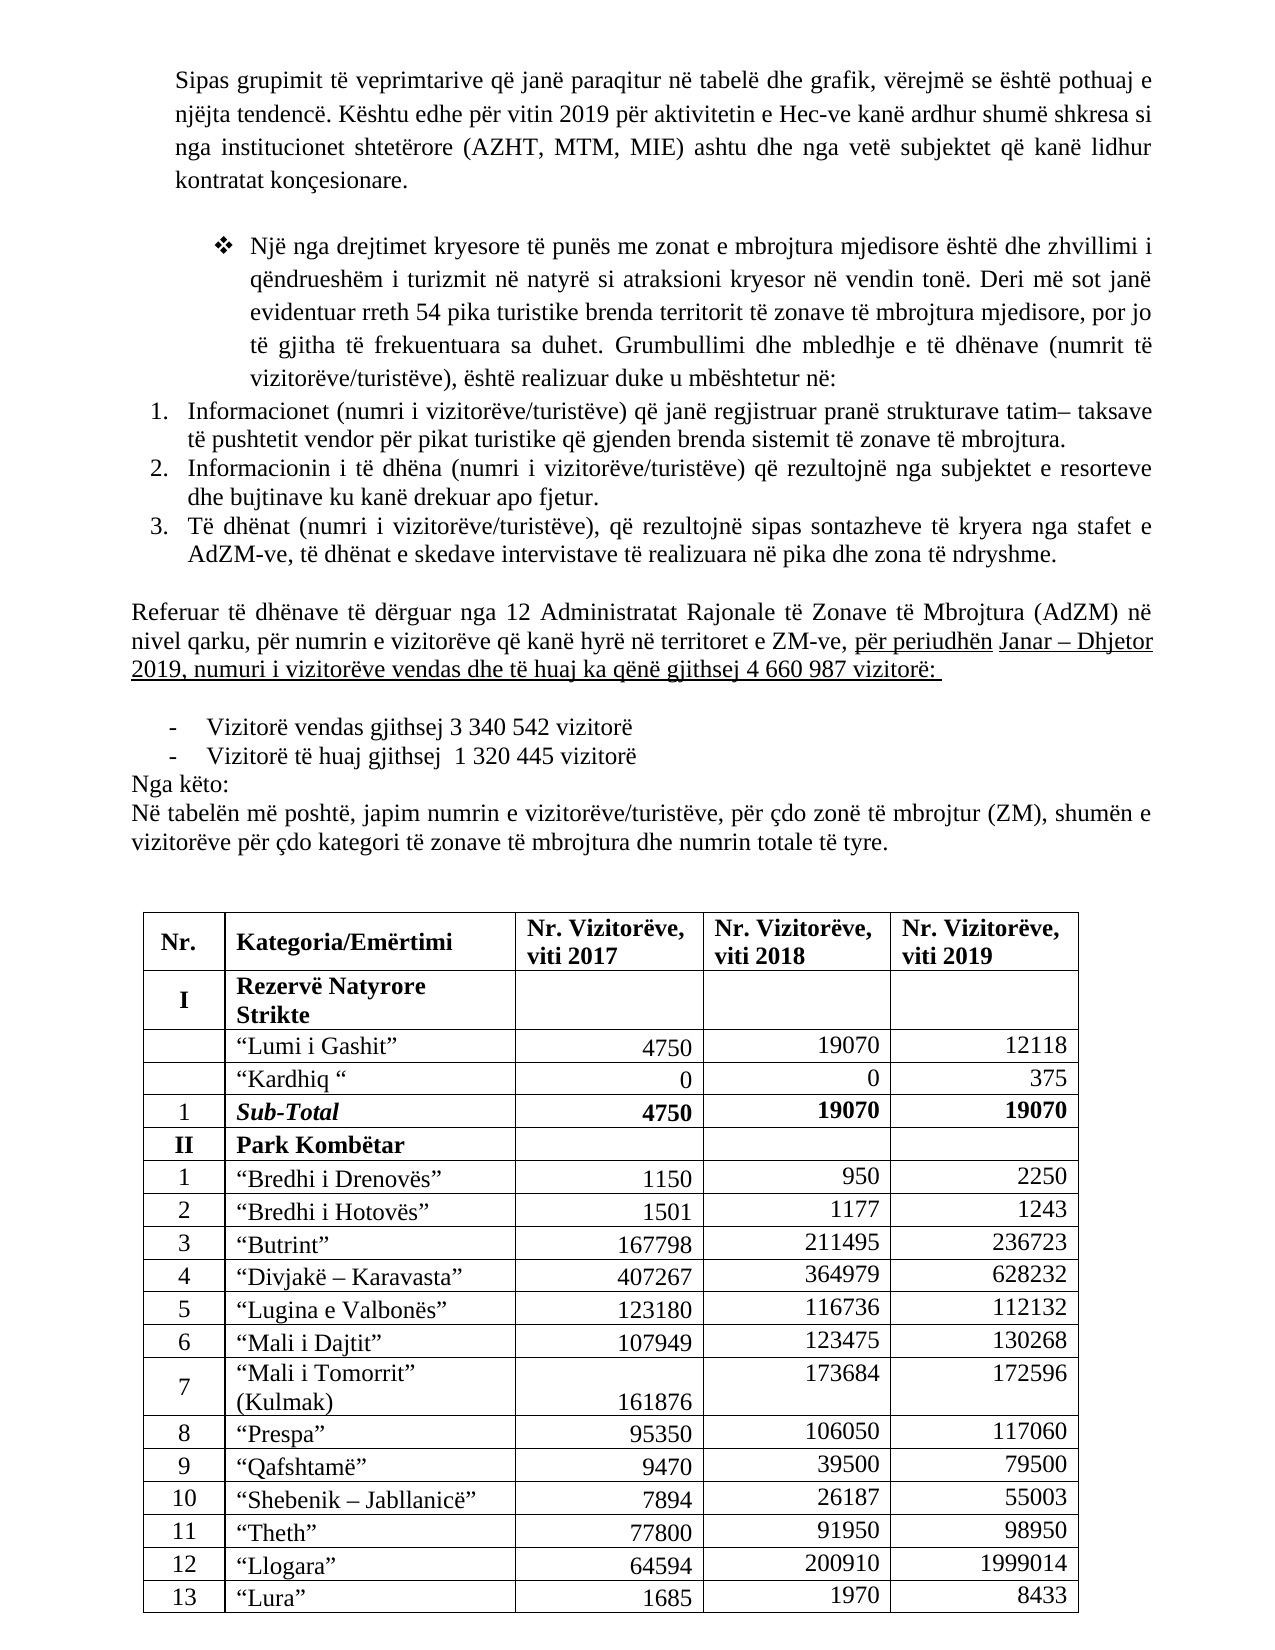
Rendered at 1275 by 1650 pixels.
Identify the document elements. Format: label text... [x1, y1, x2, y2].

table_cell 107949 [516, 1325, 703, 1357]
table_cell 1 [144, 1095, 224, 1127]
table_cell Sub-Total [226, 1095, 515, 1127]
table_cell 167798 [516, 1227, 703, 1258]
table_cell 26187 [704, 1482, 890, 1514]
table_cell [144, 1063, 224, 1094]
table_cell 200910 [704, 1548, 890, 1579]
table_cell 123180 [516, 1292, 703, 1324]
table_cell 77800 [516, 1515, 703, 1547]
table_header Nr. Vizitorëve, viti 2018 [704, 913, 890, 970]
table_cell 6 [144, 1325, 224, 1357]
table_cell [891, 971, 1078, 1029]
table_cell 628232 [891, 1260, 1078, 1291]
table_cell “Mali i Dajtit” [226, 1325, 515, 1357]
table_cell 161876 [516, 1358, 703, 1415]
table_cell 117060 [891, 1416, 1078, 1448]
text Në tabelën më poshtë, japim numrin e vizitorëve/turistëve, për çdo zonë të mbrojtur (ZM), shumën e vizitorëve për çdo kategori të zonave të mbrojtura dhe numrin totale të tyre. [131, 798, 1153, 856]
table_cell 79500 [891, 1449, 1078, 1481]
table_cell [144, 1030, 224, 1062]
table_cell [516, 971, 703, 1029]
table_cell 2250 [891, 1161, 1078, 1193]
table_cell 1177 [704, 1194, 890, 1226]
table_cell 106050 [704, 1416, 890, 1448]
table_cell 4 [144, 1260, 224, 1291]
table_cell 55003 [891, 1482, 1078, 1514]
list Referuar të dhënave të dërguar nga 12 Administratat Rajonale të Zonave të Mbrojtura (AdZM) në nivel qarku, për numrin e vizitorëve që kanë hyrë në territoret e ZM-ve, për periudhën Janar – Dhjetor 2019, numuri i vizitorëve vendas dhe të huaj ka qënë gjithsej 4 660 987 vizitorë: [131, 597, 1153, 683]
table_cell 13 [144, 1581, 224, 1612]
table_cell Rezervë Natyrore Strikte [226, 971, 515, 1029]
table_cell 11 [144, 1515, 224, 1547]
table_header Nr. [144, 913, 224, 970]
list Informacionin i të dhëna (numri i vizitorëve/turistëve) që rezultojnë nga subjektet e resorteve dhe bujtinave ku kanë drekuar apo fjetur. [150, 453, 1153, 511]
table_cell 950 [704, 1161, 890, 1193]
table_cell 1970 [704, 1581, 890, 1612]
table_cell 0 [704, 1063, 890, 1094]
table_cell 123475 [704, 1325, 890, 1357]
list Një nga drejtimet kryesore të punës me zonat e mbrojtura mjedisore është dhe zhvillimi i qëndrueshëm i turizmit në natyrë si atraksioni kryesor në vendin tonë. Deri më sot janë evidentuar rreth 54 pika turistike brenda territorit të zonave të mbrojtura mjedisore, por jo të gjitha të frekuentuara sa duhet. Grumbullimi dhe mbledhje e të dhënave (numrit të vizitorëve/turistëve), është realizuar duke u mbështetur në: [212, 231, 1153, 392]
table_cell 0 [516, 1063, 703, 1094]
table_cell 4750 [516, 1030, 703, 1062]
table_cell 12 [144, 1548, 224, 1579]
table_cell 236723 [891, 1227, 1078, 1258]
table_cell 364979 [704, 1260, 890, 1291]
table_cell 116736 [704, 1292, 890, 1324]
table_cell 8433 [891, 1581, 1078, 1612]
table_cell II [144, 1128, 224, 1160]
table_cell 1501 [516, 1194, 703, 1226]
table_cell 3 [144, 1227, 224, 1258]
table_cell 9 [144, 1449, 224, 1481]
table_cell 1685 [516, 1581, 703, 1612]
table_cell 173684 [704, 1358, 890, 1415]
table_cell 130268 [891, 1325, 1078, 1357]
table_cell 19070 [704, 1095, 890, 1127]
table_header Kategoria/Emërtimi [226, 913, 515, 970]
table_cell [516, 1128, 703, 1160]
table_cell “Bredhi i Drenovës” [226, 1161, 515, 1193]
table_cell 4750 [516, 1095, 703, 1127]
table_cell 19070 [891, 1095, 1078, 1127]
list Vizitorë vendas gjithsej 3 340 542 vizitorë [169, 712, 1153, 741]
table_cell Park Kombëtar [226, 1128, 515, 1160]
table_cell 112132 [891, 1292, 1078, 1324]
table_cell “Prespa” [226, 1416, 515, 1448]
list Informacionet (numri i vizitorëve/turistëve) që janë regjistruar pranë strukturave tatim– taksave të pushtetit vendor për pikat turistike që gjenden brenda sistemit të zonave të mbrojtura. [150, 396, 1153, 453]
table_cell 39500 [704, 1449, 890, 1481]
table_cell 172596 [891, 1358, 1078, 1415]
table_cell 375 [891, 1063, 1078, 1094]
list Sipas grupimit të veprimtarive që janë paraqitur në tabelë dhe grafik, vërejmë se është pothuaj e njëjta tendencë. Kështu edhe për vitin 2019 për aktivitetin e Hec-ve kanë ardhur shumë shkresa si nga institucionet shtetërore (AZHT, MTM, MIE) ashtu dhe nga vetë subjektet që kanë lidhur kontratat konçesionare. [175, 66, 1153, 193]
table_cell 1243 [891, 1194, 1078, 1226]
table_cell 91950 [704, 1515, 890, 1547]
table_cell 2 [144, 1194, 224, 1226]
table_cell 12118 [891, 1030, 1078, 1062]
table_cell “Llogara” [226, 1548, 515, 1579]
table_cell “Mali i Tomorrit” (Kulmak) [226, 1358, 515, 1415]
table_cell “Bredhi i Hotovës” [226, 1194, 515, 1226]
table_cell 8 [144, 1416, 224, 1448]
table_cell “Qafshtamë” [226, 1449, 515, 1481]
table_cell [704, 1128, 890, 1160]
table_cell “Lumi i Gashit” [226, 1030, 515, 1062]
table_header Nr. Vizitorëve, viti 2017 [516, 913, 703, 970]
table_cell 5 [144, 1292, 224, 1324]
table_cell “Shebenik – Jabllanicë” [226, 1482, 515, 1514]
table_cell [891, 1128, 1078, 1160]
table_header Nr. Vizitorëve, viti 2019 [891, 913, 1078, 970]
table_cell 95350 [516, 1416, 703, 1448]
table_cell “Divjakë – Karavasta” [226, 1260, 515, 1291]
table_cell “Lura” [226, 1581, 515, 1612]
table_cell “Lugina e Valbonës” [226, 1292, 515, 1324]
table_cell 1150 [516, 1161, 703, 1193]
table_cell 1 [144, 1161, 224, 1193]
table_cell [704, 971, 890, 1029]
table_cell I [144, 971, 224, 1029]
list Vizitorë të huaj gjithsej 1 320 445 vizitorë [169, 741, 1153, 769]
table_cell 407267 [516, 1260, 703, 1291]
list Të dhënat (numri i vizitorëve/turistëve), që rezultojnë sipas sontazheve të kryera nga stafet e AdZM-ve, të dhënat e skedave intervistave të realizuara në pika dhe zona të ndryshme. [150, 511, 1153, 568]
table_cell 7 [144, 1358, 224, 1415]
table_cell 98950 [891, 1515, 1078, 1547]
table_cell “Butrint” [226, 1227, 515, 1258]
table_cell 64594 [516, 1548, 703, 1579]
table_cell “Kardhiq “ [226, 1063, 515, 1094]
table_cell 9470 [516, 1449, 703, 1481]
table_cell 211495 [704, 1227, 890, 1258]
table_cell “Theth” [226, 1515, 515, 1547]
table_cell 7894 [516, 1482, 703, 1514]
text Nga këto: [131, 769, 1153, 798]
table_cell 1999014 [891, 1548, 1078, 1579]
table_cell 19070 [704, 1030, 890, 1062]
table_cell 10 [144, 1482, 224, 1514]
